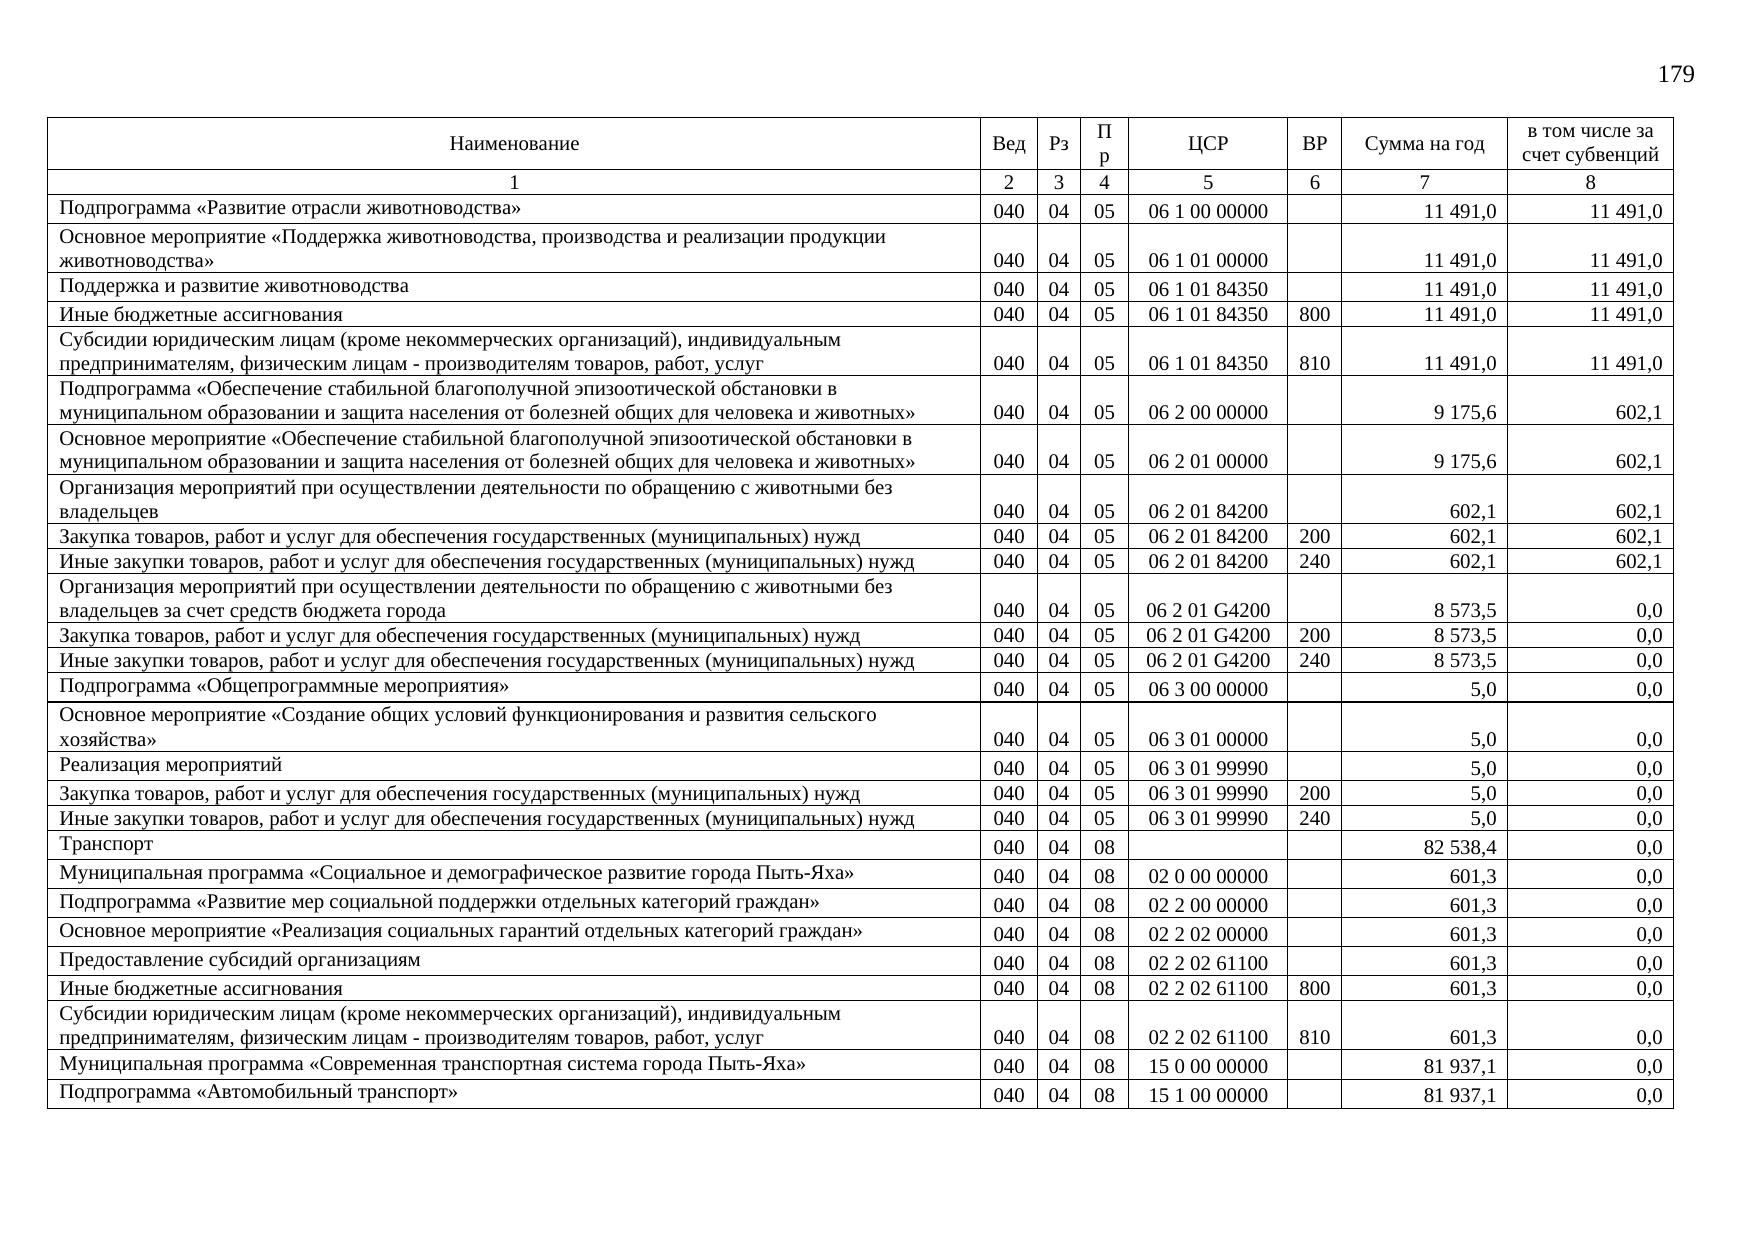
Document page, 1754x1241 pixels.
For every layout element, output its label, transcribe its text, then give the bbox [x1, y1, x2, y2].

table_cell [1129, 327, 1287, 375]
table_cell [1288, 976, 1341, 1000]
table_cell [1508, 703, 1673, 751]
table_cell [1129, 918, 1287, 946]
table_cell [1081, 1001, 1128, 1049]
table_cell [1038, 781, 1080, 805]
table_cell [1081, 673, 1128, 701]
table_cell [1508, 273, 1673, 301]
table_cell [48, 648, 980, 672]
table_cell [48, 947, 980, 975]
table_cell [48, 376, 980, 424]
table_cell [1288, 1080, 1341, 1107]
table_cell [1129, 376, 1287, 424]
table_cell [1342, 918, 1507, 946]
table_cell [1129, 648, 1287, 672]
table_cell 4 [1081, 170, 1128, 194]
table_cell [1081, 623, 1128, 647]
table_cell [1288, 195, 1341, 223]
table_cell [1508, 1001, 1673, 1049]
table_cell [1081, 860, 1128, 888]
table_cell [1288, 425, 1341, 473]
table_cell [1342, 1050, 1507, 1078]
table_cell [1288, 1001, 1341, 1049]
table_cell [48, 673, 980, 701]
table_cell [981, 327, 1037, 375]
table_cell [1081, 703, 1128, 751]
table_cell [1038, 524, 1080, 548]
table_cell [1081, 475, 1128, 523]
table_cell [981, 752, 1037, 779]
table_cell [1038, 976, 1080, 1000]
table_header Сумма на год [1342, 118, 1507, 168]
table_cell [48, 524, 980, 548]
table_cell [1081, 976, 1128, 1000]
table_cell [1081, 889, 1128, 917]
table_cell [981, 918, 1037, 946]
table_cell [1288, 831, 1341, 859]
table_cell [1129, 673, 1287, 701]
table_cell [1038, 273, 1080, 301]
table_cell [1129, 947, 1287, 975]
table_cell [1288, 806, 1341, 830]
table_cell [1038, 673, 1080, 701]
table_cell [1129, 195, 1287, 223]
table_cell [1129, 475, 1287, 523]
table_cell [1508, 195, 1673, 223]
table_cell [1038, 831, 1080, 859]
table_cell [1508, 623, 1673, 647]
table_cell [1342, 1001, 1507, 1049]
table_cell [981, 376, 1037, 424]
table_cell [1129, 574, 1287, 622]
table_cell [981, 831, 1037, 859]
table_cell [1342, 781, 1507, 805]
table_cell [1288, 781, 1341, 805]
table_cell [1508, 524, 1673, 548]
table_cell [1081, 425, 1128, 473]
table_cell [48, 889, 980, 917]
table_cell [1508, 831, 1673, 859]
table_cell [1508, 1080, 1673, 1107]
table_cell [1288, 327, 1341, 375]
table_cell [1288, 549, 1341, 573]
table_header Наименование [48, 118, 980, 168]
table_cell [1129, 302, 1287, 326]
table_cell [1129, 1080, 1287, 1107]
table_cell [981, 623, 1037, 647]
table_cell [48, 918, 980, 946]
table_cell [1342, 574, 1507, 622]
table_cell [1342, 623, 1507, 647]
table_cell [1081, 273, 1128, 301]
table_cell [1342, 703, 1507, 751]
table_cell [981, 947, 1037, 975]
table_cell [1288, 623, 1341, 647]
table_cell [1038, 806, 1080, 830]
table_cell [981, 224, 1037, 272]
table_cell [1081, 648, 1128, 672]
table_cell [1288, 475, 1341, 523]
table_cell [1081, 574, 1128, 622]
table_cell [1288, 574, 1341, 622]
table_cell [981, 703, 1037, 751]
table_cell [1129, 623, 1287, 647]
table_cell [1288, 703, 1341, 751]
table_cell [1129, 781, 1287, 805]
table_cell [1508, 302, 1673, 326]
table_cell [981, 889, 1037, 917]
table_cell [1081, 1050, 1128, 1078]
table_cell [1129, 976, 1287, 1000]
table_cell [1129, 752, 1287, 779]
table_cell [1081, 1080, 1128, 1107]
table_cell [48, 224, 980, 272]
table_header ВР [1288, 118, 1341, 168]
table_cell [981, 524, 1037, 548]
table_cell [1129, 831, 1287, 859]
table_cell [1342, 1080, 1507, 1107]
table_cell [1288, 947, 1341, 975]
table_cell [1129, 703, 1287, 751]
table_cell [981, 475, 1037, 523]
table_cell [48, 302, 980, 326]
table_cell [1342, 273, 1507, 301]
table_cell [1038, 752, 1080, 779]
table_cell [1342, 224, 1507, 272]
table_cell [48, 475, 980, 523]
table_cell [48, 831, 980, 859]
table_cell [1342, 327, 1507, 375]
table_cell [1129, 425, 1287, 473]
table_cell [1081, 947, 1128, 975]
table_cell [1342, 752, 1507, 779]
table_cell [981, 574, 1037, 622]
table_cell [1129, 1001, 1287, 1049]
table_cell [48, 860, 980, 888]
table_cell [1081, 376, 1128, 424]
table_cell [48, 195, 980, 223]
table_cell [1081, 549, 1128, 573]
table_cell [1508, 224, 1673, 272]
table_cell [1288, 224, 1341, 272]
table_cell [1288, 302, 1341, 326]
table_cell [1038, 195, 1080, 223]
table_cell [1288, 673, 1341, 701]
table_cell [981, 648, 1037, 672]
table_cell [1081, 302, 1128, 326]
table_header ЦСР [1129, 118, 1287, 168]
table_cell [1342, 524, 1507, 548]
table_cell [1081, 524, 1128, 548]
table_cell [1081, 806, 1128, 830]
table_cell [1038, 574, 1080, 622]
table_cell 5 [1129, 170, 1287, 194]
table_cell 8 [1508, 170, 1673, 194]
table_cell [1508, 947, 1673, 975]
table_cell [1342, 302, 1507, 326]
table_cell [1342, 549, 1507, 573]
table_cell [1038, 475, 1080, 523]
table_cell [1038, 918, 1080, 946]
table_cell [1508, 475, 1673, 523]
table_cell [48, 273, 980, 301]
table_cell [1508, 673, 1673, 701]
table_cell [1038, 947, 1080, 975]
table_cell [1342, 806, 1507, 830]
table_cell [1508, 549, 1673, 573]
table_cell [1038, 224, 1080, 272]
table_header Пр [1081, 118, 1128, 168]
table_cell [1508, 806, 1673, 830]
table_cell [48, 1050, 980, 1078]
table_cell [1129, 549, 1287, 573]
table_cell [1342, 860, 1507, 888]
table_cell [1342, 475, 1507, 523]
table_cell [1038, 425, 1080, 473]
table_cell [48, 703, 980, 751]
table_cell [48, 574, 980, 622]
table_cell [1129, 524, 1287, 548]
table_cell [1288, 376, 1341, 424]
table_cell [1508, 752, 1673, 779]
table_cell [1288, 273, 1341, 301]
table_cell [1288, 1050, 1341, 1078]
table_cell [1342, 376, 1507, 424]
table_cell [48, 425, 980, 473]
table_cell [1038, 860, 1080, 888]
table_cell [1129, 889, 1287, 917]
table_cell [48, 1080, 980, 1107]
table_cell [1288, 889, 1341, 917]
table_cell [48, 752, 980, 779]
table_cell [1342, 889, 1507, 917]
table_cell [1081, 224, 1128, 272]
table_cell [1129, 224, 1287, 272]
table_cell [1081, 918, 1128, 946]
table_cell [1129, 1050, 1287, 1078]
table_cell 6 [1288, 170, 1341, 194]
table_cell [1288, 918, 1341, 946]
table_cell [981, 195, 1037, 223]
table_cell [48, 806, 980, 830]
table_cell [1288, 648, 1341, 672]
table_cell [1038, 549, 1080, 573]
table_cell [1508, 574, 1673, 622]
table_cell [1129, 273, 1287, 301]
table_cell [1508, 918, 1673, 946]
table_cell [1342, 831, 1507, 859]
table_header в том числе за счет субвенций из бюджета автономного округа [1508, 118, 1673, 168]
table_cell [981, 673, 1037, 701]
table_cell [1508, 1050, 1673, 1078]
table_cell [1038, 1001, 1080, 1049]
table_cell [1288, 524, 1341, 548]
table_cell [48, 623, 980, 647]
table_header Рз [1038, 118, 1080, 168]
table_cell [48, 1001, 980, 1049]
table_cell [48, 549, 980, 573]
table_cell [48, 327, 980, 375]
table_cell 1 [48, 170, 980, 194]
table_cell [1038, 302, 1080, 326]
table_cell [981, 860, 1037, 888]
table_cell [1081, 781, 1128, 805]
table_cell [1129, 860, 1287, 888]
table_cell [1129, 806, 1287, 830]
table_header Вед [981, 118, 1037, 168]
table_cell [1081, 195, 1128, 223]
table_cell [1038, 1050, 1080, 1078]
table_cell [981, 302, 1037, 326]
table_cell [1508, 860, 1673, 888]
table_cell 7 [1342, 170, 1507, 194]
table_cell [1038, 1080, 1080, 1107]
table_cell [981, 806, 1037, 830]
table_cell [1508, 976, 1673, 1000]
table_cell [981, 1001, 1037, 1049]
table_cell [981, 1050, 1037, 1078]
table_cell 2 [981, 170, 1037, 194]
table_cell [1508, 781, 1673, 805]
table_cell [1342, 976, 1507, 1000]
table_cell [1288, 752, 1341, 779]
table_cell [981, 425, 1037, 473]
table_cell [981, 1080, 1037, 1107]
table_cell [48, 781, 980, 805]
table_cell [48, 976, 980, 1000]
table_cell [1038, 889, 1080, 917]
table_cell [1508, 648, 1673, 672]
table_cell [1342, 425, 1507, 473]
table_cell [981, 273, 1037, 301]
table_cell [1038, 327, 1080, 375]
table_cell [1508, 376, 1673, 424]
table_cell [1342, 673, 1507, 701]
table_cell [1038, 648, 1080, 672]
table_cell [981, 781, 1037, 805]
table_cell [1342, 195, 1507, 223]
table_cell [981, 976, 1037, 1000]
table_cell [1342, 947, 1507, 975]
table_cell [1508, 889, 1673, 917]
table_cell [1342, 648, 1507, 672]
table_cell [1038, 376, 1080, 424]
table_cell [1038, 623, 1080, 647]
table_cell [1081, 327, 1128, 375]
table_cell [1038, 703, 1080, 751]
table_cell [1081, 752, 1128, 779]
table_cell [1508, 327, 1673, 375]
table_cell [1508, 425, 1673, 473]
table_cell 3 [1038, 170, 1080, 194]
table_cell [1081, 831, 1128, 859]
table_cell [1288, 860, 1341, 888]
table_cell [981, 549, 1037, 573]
